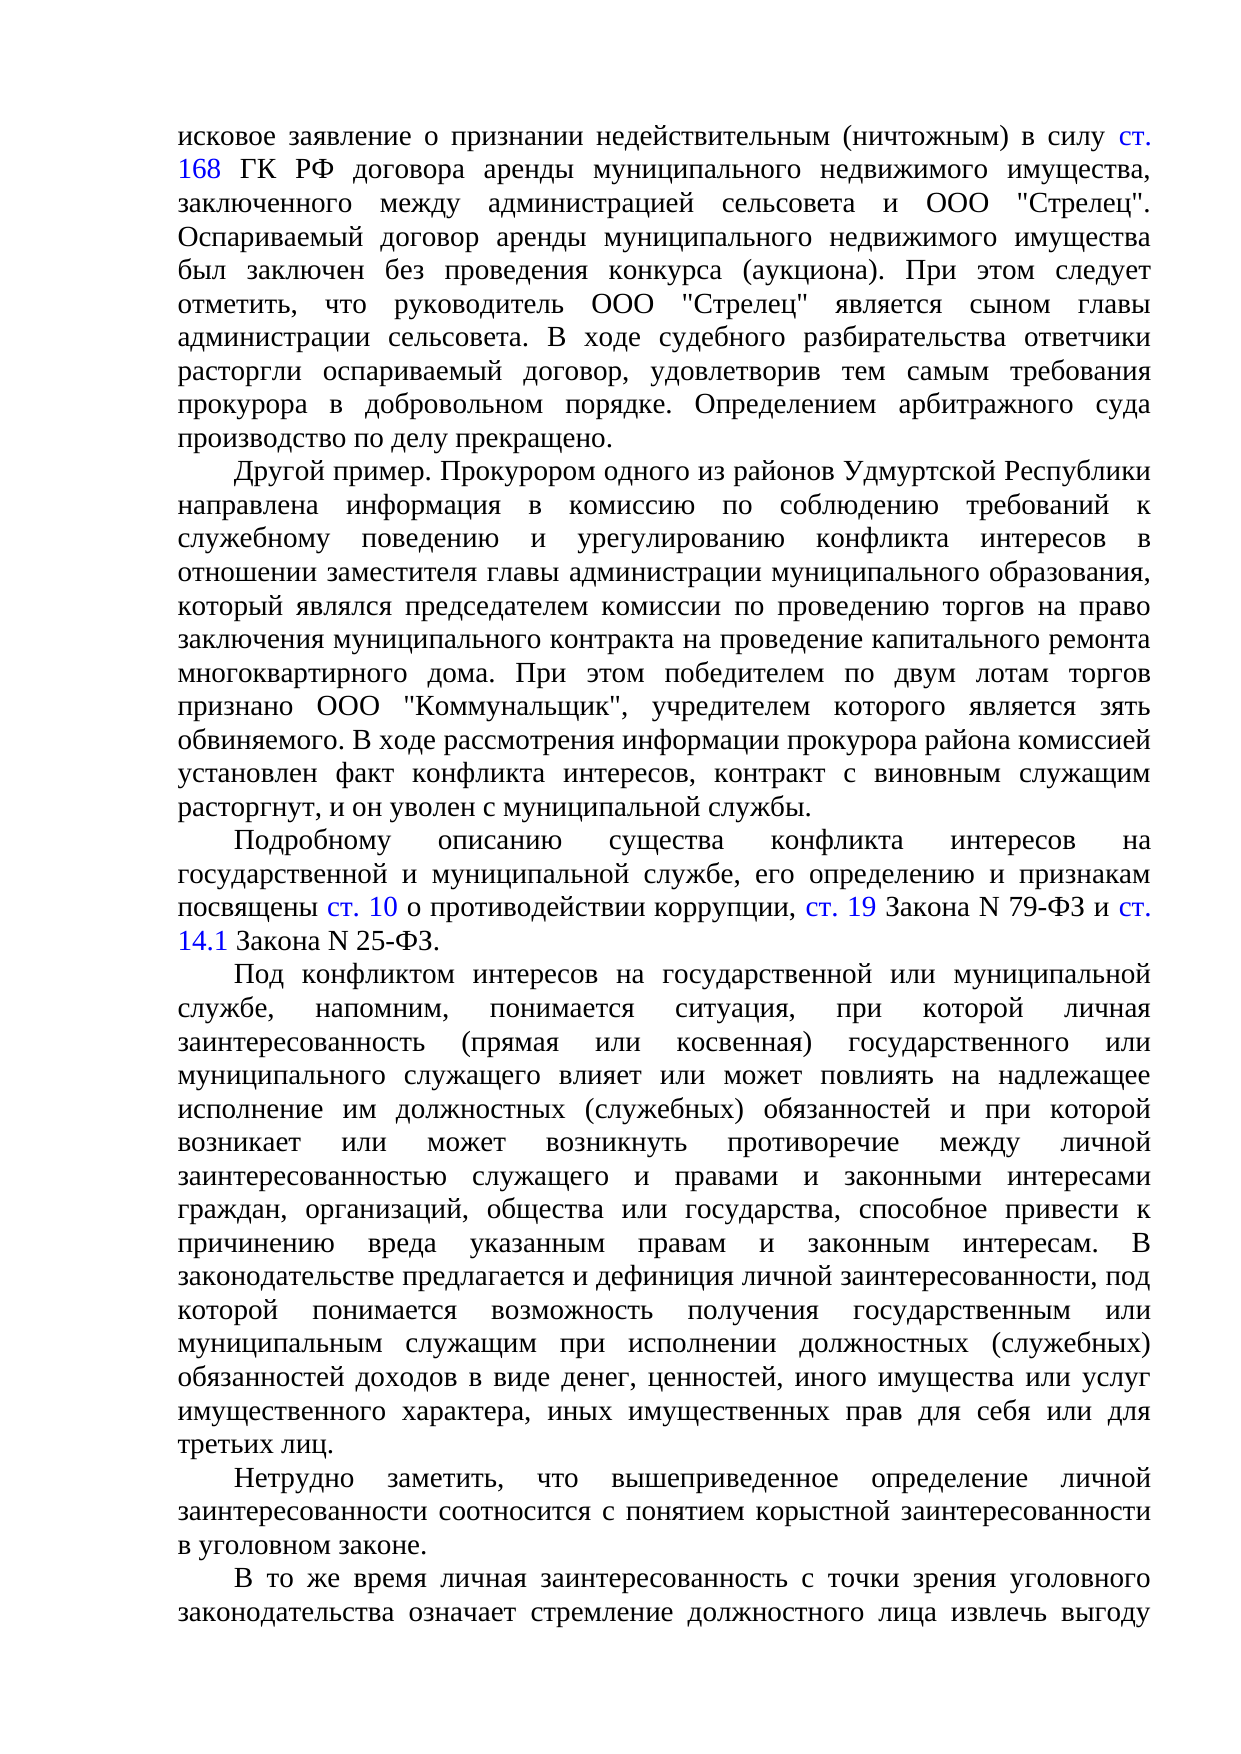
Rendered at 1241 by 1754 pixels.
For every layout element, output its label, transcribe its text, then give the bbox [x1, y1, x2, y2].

text Нетрудно заметить, что вышеприведенное определение личной заинтересованности соотносится с понятием корыстной заинтересованности в уголовном законе. [177, 1460, 1152, 1560]
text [177, 1560, 1152, 1627]
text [177, 118, 1152, 453]
text Под конфликтом интересов на государственной или муниципальной службе, напомним, понимается ситуация, при которой личная заинтересованность (прямая или косвенная) государственного или муниципального служащего влияет или может повлиять на надлежащее исполнение им должностных (служебных) обязанностей и при которой возникает или может возникнуть противоречие между личной заинтересованностью служащего и правами и законными интересами граждан, организаций, общества или государства, способное привести к причинению вреда указанным правам и законным интересам. В законодательстве предлагается и дефиниция личной заинтересованности, под которой понимается возможность получения государственным или муниципальным служащим при исполнении должностных (служебных) обязанностей доходов в виде денег, ценностей, иного имущества или услуг имущественного характера, иных имущественных прав для себя или для третьих лиц. [177, 957, 1152, 1460]
text Подробному описанию существа конфликта интересов на государственной и муниципальной службе, его определению и признакам посвящены ст. 10 о противодействии коррупции, ст. 19 Закона N 79-ФЗ и ст. 14.1 Закона N 25-ФЗ. [177, 822, 1152, 957]
text Другой пример. Прокурором одного из районов Удмуртской Республики направлена информация в комиссию по соблюдению требований к служебному поведению и урегулированию конфликта интересов в отношении заместителя главы администрации муниципального образования, который являлся председателем комиссии по проведению торгов на право заключения муниципального контракта на проведение капитального ремонта многоквартирного дома. При этом победителем по двум лотам торгов признано ООО "Коммунальщик", учредителем которого является зять обвиняемого. В ходе рассмотрения информации прокурора района комиссией установлен факт конфликта интересов, контракт с виновным служащим расторгнут, и он уволен с муниципальной службы. [177, 453, 1152, 822]
